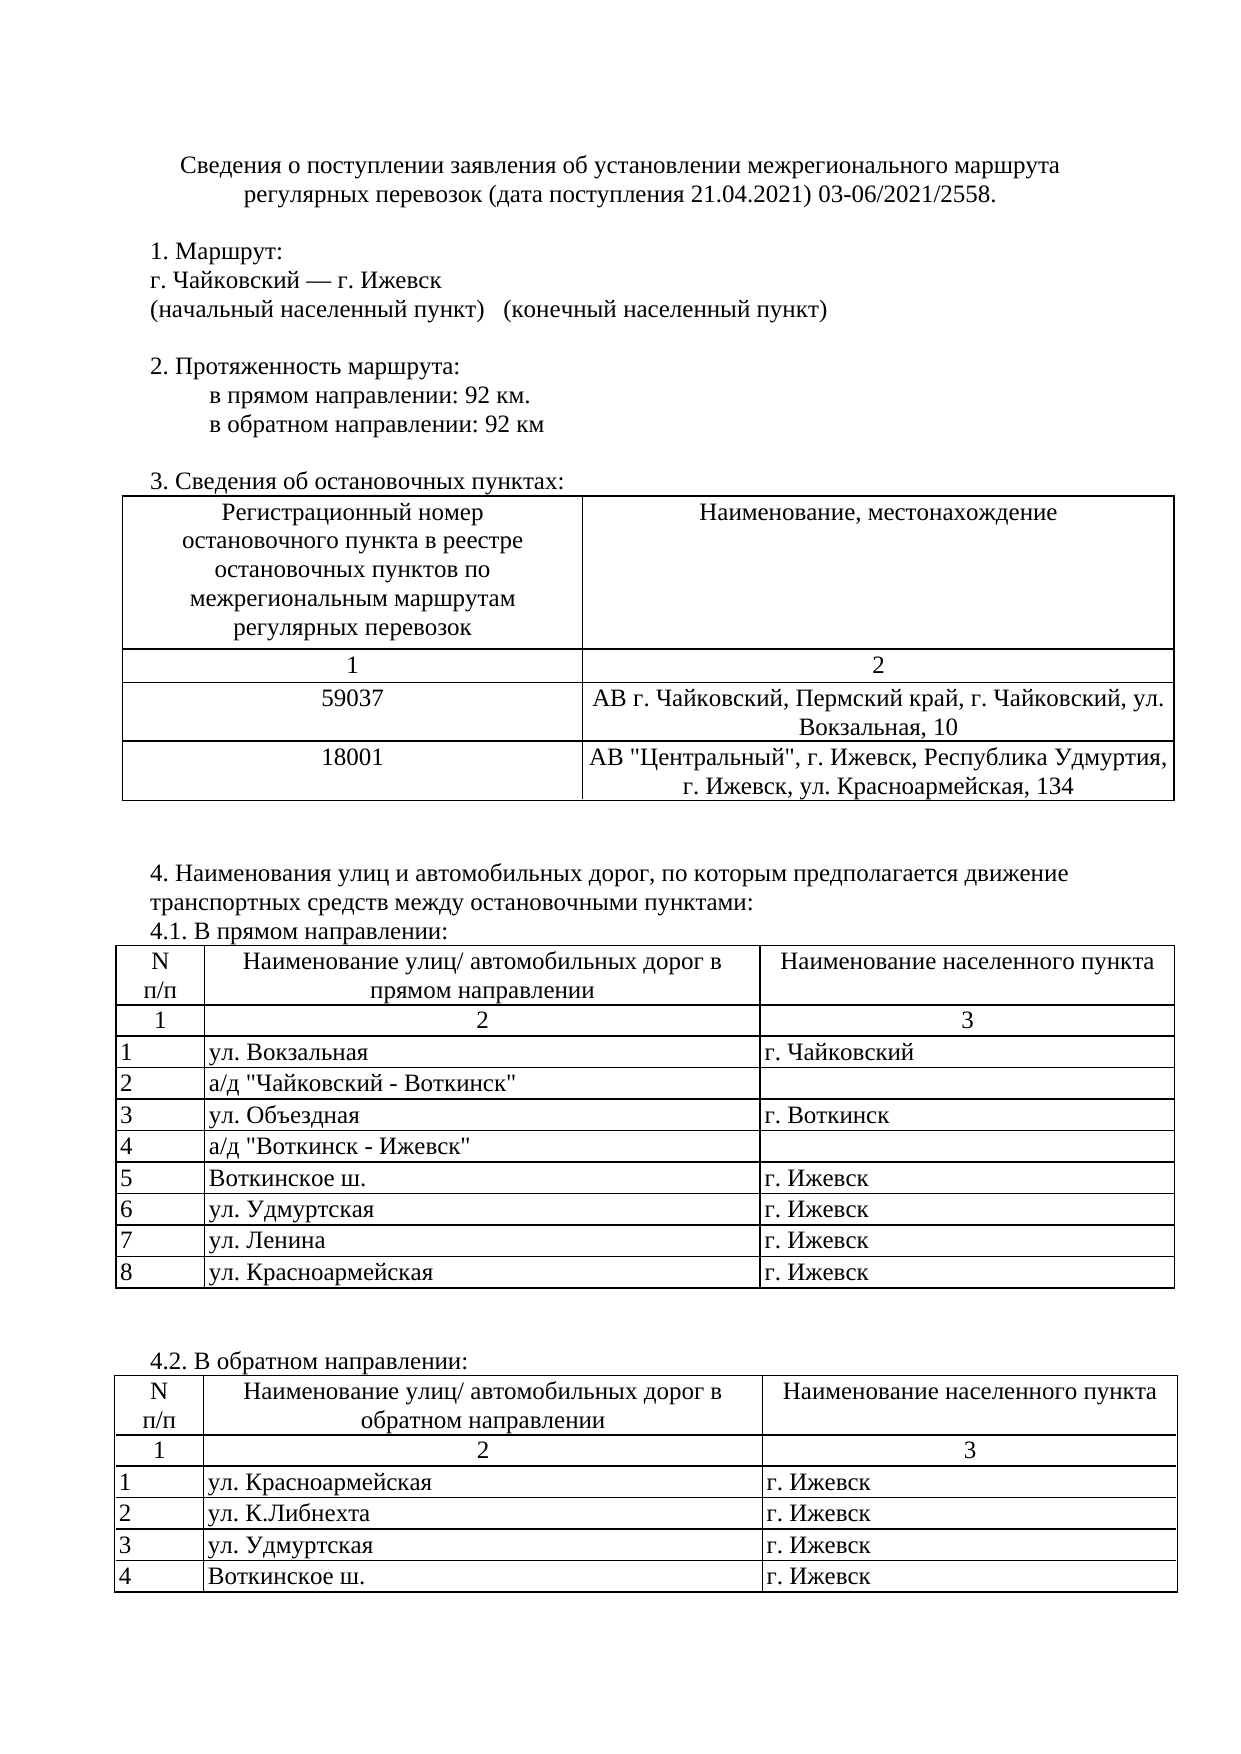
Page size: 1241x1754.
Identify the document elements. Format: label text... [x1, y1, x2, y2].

table_cell г. Ижевск [761, 1194, 1174, 1224]
text г. Чайковский — г. Ижевск [150, 265, 1090, 294]
table_cell ул. Объездная [205, 1100, 759, 1130]
table_cell г. Ижевск [763, 1497, 1177, 1528]
table_cell 1 [117, 1037, 204, 1067]
table_cell 1 [117, 1006, 204, 1035]
table_cell 4 [115, 1561, 203, 1591]
text 3. Сведения об остановочных пунктах: [150, 466, 1090, 495]
table_cell г. Ижевск [763, 1560, 1177, 1591]
table_cell а/д "Чайковский - Воткинск" [205, 1068, 759, 1098]
text 4.2. В обратном направлении: [150, 1346, 1090, 1375]
table_cell 3 [115, 1529, 203, 1560]
table_cell г. Ижевск [761, 1163, 1174, 1193]
table_cell ул. К.Либнехта [204, 1498, 762, 1528]
table_cell г. Ижевск [761, 1226, 1174, 1256]
table_cell ул. Красноармейская [204, 1467, 762, 1497]
table_cell 2 [204, 1436, 762, 1465]
text в обратном направлении: 92 км [150, 409, 1090, 437]
table_cell АВ "Центральный", г. Ижевск, Республика Удмуртия, г. Ижевск, ул. Красноармейская, 134 [583, 742, 1173, 799]
text (начальный населенный пункт) (конечный населенный пункт) [150, 294, 1090, 322]
table_cell г. Ижевск [763, 1465, 1177, 1497]
table_cell г. Ижевск [761, 1257, 1174, 1287]
table_header Наименование населенного пункта [761, 946, 1174, 1004]
table_cell АВ г. Чайковский, Пермский край, г. Чайковский, ул. Вокзальная, 10 [583, 683, 1173, 740]
table_cell 8 [117, 1257, 204, 1287]
table_cell 4 [117, 1131, 204, 1161]
table_cell г. Ижевск [763, 1528, 1177, 1560]
table_cell 6 [117, 1194, 204, 1224]
table_cell 3 [761, 1006, 1174, 1035]
text в прямом направлении: 92 км. [150, 380, 1090, 409]
table_cell 2 [205, 1006, 759, 1035]
table_cell 59037 [123, 683, 582, 740]
text 1. Маршрут: [150, 236, 1090, 265]
table_cell г. Чайковский [761, 1037, 1174, 1067]
table_cell 3 [117, 1100, 204, 1130]
table_cell 1 [115, 1435, 203, 1465]
text 4.1. В прямом направлении: [150, 916, 1090, 945]
table_cell 2 [117, 1068, 204, 1098]
table_header Наименование улиц/ автомобильных дорог в обратном направлении [204, 1376, 762, 1434]
table_cell 1 [123, 650, 582, 681]
table_header Наименование, местонахождение [583, 497, 1173, 648]
table_header Наименование населенного пункта [763, 1376, 1177, 1434]
table_cell 5 [117, 1163, 204, 1193]
table_header N п/п [115, 1376, 203, 1434]
table_cell 2 [115, 1498, 203, 1528]
table_cell ул. Ленина [205, 1226, 759, 1256]
table_cell 3 [763, 1434, 1177, 1465]
text 4. Наименования улиц и автомобильных дорог, по которым предполагается движение транспортных средств между остановочными пунктами: [150, 858, 1090, 916]
table_cell ул. Вокзальная [205, 1037, 759, 1067]
table_cell [761, 1068, 1174, 1098]
text Сведения о поступлении заявления об установлении межрегионального маршрута регулярных перевозок (дата поступления 21.04.2021) 03-06/2021/2558. [150, 150, 1090, 207]
table_header Наименование улиц/ автомобильных дорог в прямом направлении [205, 946, 759, 1004]
table_cell ул. Удмуртская [204, 1530, 762, 1560]
table_cell г. Воткинск [761, 1100, 1174, 1130]
text 2. Протяженность маршрута: [150, 351, 1090, 380]
table_cell 1 [115, 1466, 203, 1497]
table_cell 2 [583, 650, 1173, 681]
table_cell Воткинское ш. [205, 1163, 759, 1193]
table_header N п/п [117, 946, 204, 1004]
table_cell 7 [117, 1226, 204, 1256]
table_cell [761, 1131, 1174, 1161]
table_header Регистрационный номер остановочного пункта в реестре остановочных пунктов по межрегиональным маршрутам регулярных перевозок [123, 497, 582, 648]
table_cell ул. Удмуртская [205, 1194, 759, 1224]
table_cell а/д "Воткинск - Ижевск" [205, 1131, 759, 1161]
table_cell 18001 [123, 742, 582, 799]
table_cell ул. Красноармейская [205, 1257, 759, 1287]
table_cell Воткинское ш. [204, 1561, 762, 1591]
